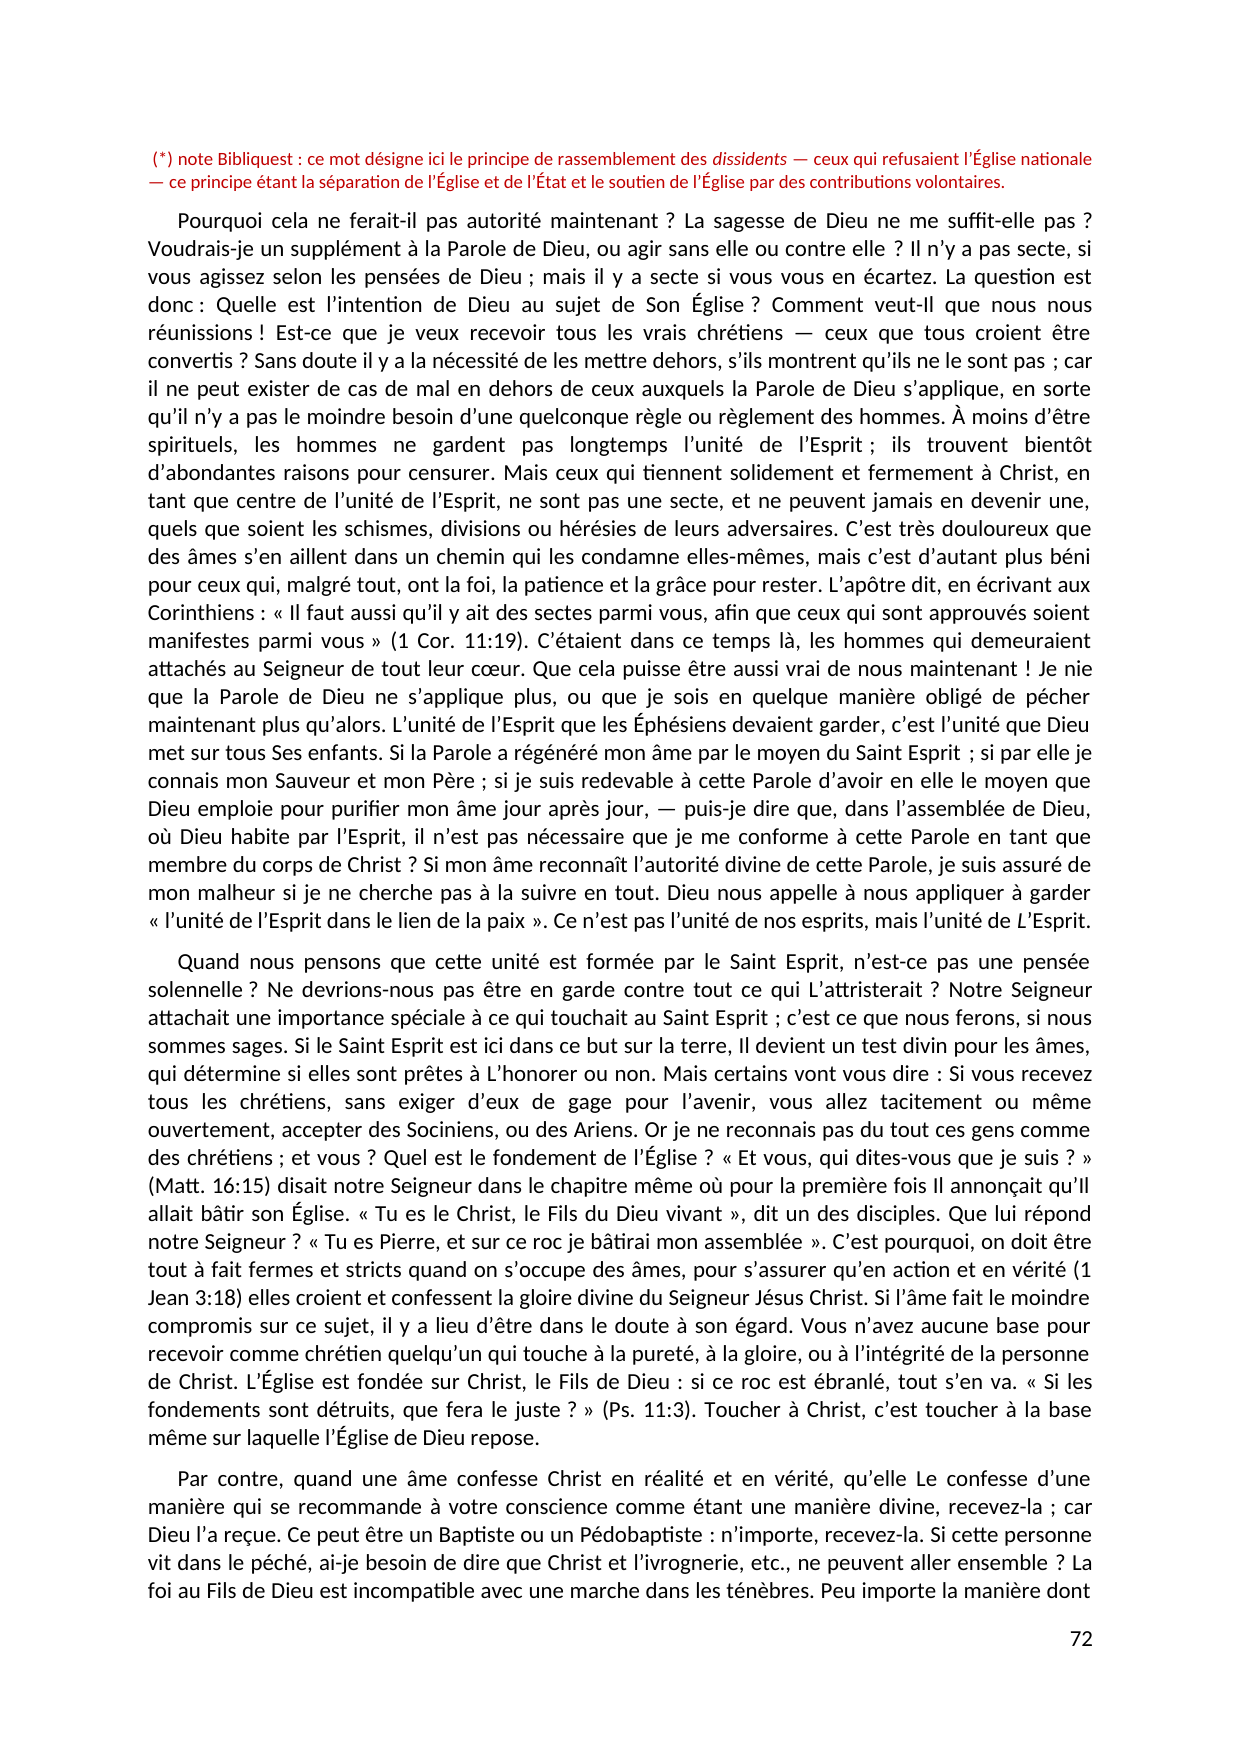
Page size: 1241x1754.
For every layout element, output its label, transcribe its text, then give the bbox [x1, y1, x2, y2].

text (*) note Bibliquest : ce mot désigne ici le principe de rassemblement des dissidents — ceux qui refusaient l’Église nationale — ce principe étant la séparation de l’Église et de l’État et le soutien de l’Église par des contributions volontaires. [148, 148, 1093, 193]
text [148, 1464, 1093, 1604]
text Quand nous pensons que cette unité est formée par le Saint Esprit, n’est-ce pas une pensée solennelle ? Ne devrions-nous pas être en garde contre tout ce qui L’attristerait ? Notre Seigneur attachait une importance spéciale à ce qui touchait au Saint Esprit ; c’est ce que nous ferons, si nous sommes sages. Si le Saint Esprit est ici dans ce but sur la terre, Il devient un test divin pour les âmes, qui détermine si elles sont prêtes à L’honorer ou non. Mais certains vont vous dire : Si vous recevez tous les chrétiens, sans exiger d’eux de gage pour l’avenir, vous allez tacitement ou même ouvertement, accepter des Sociniens, ou des Ariens. Or je ne reconnais pas du tout ces gens comme des chrétiens ; et vous ? Quel est le fondement de l’Église ? « Et vous, qui dites-vous que je suis ? » (Matt. 16:15) disait notre Seigneur dans le chapitre même où pour la première fois Il annonçait qu’Il allait bâtir son Église. « Tu es le Christ, le Fils du Dieu vivant », dit un des disciples. Que lui répond notre Seigneur ? « Tu es Pierre, et sur ce roc je bâtirai mon assemblée ». C’est pourquoi, on doit être tout à fait fermes et stricts quand on s’occupe des âmes, pour s’assurer qu’en action et en vérité (1 Jean 3:18) elles croient et confessent la gloire divine du Seigneur Jésus Christ. Si l’âme fait le moindre compromis sur ce sujet, il y a lieu d’être dans le doute à son égard. Vous n’avez aucune base pour recevoir comme chrétien quelqu’un qui touche à la pureté, à la gloire, ou à l’intégrité de la personne de Christ. L’Église est fondée sur Christ, le Fils de Dieu : si ce roc est ébranlé, tout s’en va. « Si les fondements sont détruits, que fera le juste ? » (Ps. 11:3). Toucher à Christ, c’est toucher à la base même sur laquelle l’Église de Dieu repose. [148, 947, 1093, 1451]
text Pourquoi cela ne ferait-il pas autorité maintenant ? La sagesse de Dieu ne me suffit-elle pas ? Voudrais-je un supplément à la Parole de Dieu, ou agir sans elle ou contre elle ? Il n’y a pas secte, si vous agissez selon les pensées de Dieu ; mais il y a secte si vous vous en écartez. La question est donc : Quelle est l’intention de Dieu au sujet de Son Église ? Comment veut-Il que nous nous réunissions ! Est-ce que je veux recevoir tous les vrais chrétiens — ceux que tous croient être convertis ? Sans doute il y a la nécessité de les mettre dehors, s’ils montrent qu’ils ne le sont pas ; car il ne peut exister de cas de mal en dehors de ceux auxquels la Parole de Dieu s’applique, en sorte qu’il n’y a pas le moindre besoin d’une quelconque règle ou règlement des hommes. À moins d’être spirituels, les hommes ne gardent pas longtemps l’unité de l’Esprit ; ils trouvent bientôt d’abondantes raisons pour censurer. Mais ceux qui tiennent solidement et fermement à Christ, en tant que centre de l’unité de l’Esprit, ne sont pas une secte, et ne peuvent jamais en devenir une, quels que soient les schismes, divisions ou hérésies de leurs adversaires. C’est très douloureux que des âmes s’en aillent dans un chemin qui les condamne elles-mêmes, mais c’est d’autant plus béni pour ceux qui, malgré tout, ont la foi, la patience et la grâce pour rester. L’apôtre dit, en écrivant aux Corinthiens : « Il faut aussi qu’il y ait des sectes parmi vous, afin que ceux qui sont approuvés soient manifestes parmi vous » (1 Cor. 11:19). C’étaient dans ce temps là, les hommes qui demeuraient attachés au Seigneur de tout leur cœur. Que cela puisse être aussi vrai de nous maintenant ! Je nie que la Parole de Dieu ne s’applique plus, ou que je sois en quelque manière obligé de pécher maintenant plus qu’alors. L’unité de l’Esprit que les Éphésiens devaient garder, c’est l’unité que Dieu met sur tous Ses enfants. Si la Parole a régénéré mon âme par le moyen du Saint Esprit ; si par elle je connais mon Sauveur et mon Père ; si je suis redevable à cette Parole d’avoir en elle le moyen que Dieu emploie pour purifier mon âme jour après jour, — puis-je dire que, dans l’assemblée de Dieu, où Dieu habite par l’Esprit, il n’est pas nécessaire que je me conforme à cette Parole en tant que membre du corps de Christ ? Si mon âme reconnaît l’autorité divine de cette Parole, je suis assuré de mon malheur si je ne cherche pas à la suivre en tout. Dieu nous appelle à nous appliquer à garder « l’unité de l’Esprit dans le lien de la paix ». Ce n’est pas l’unité de nos esprits, mais l’unité de L’Esprit. [148, 206, 1093, 934]
